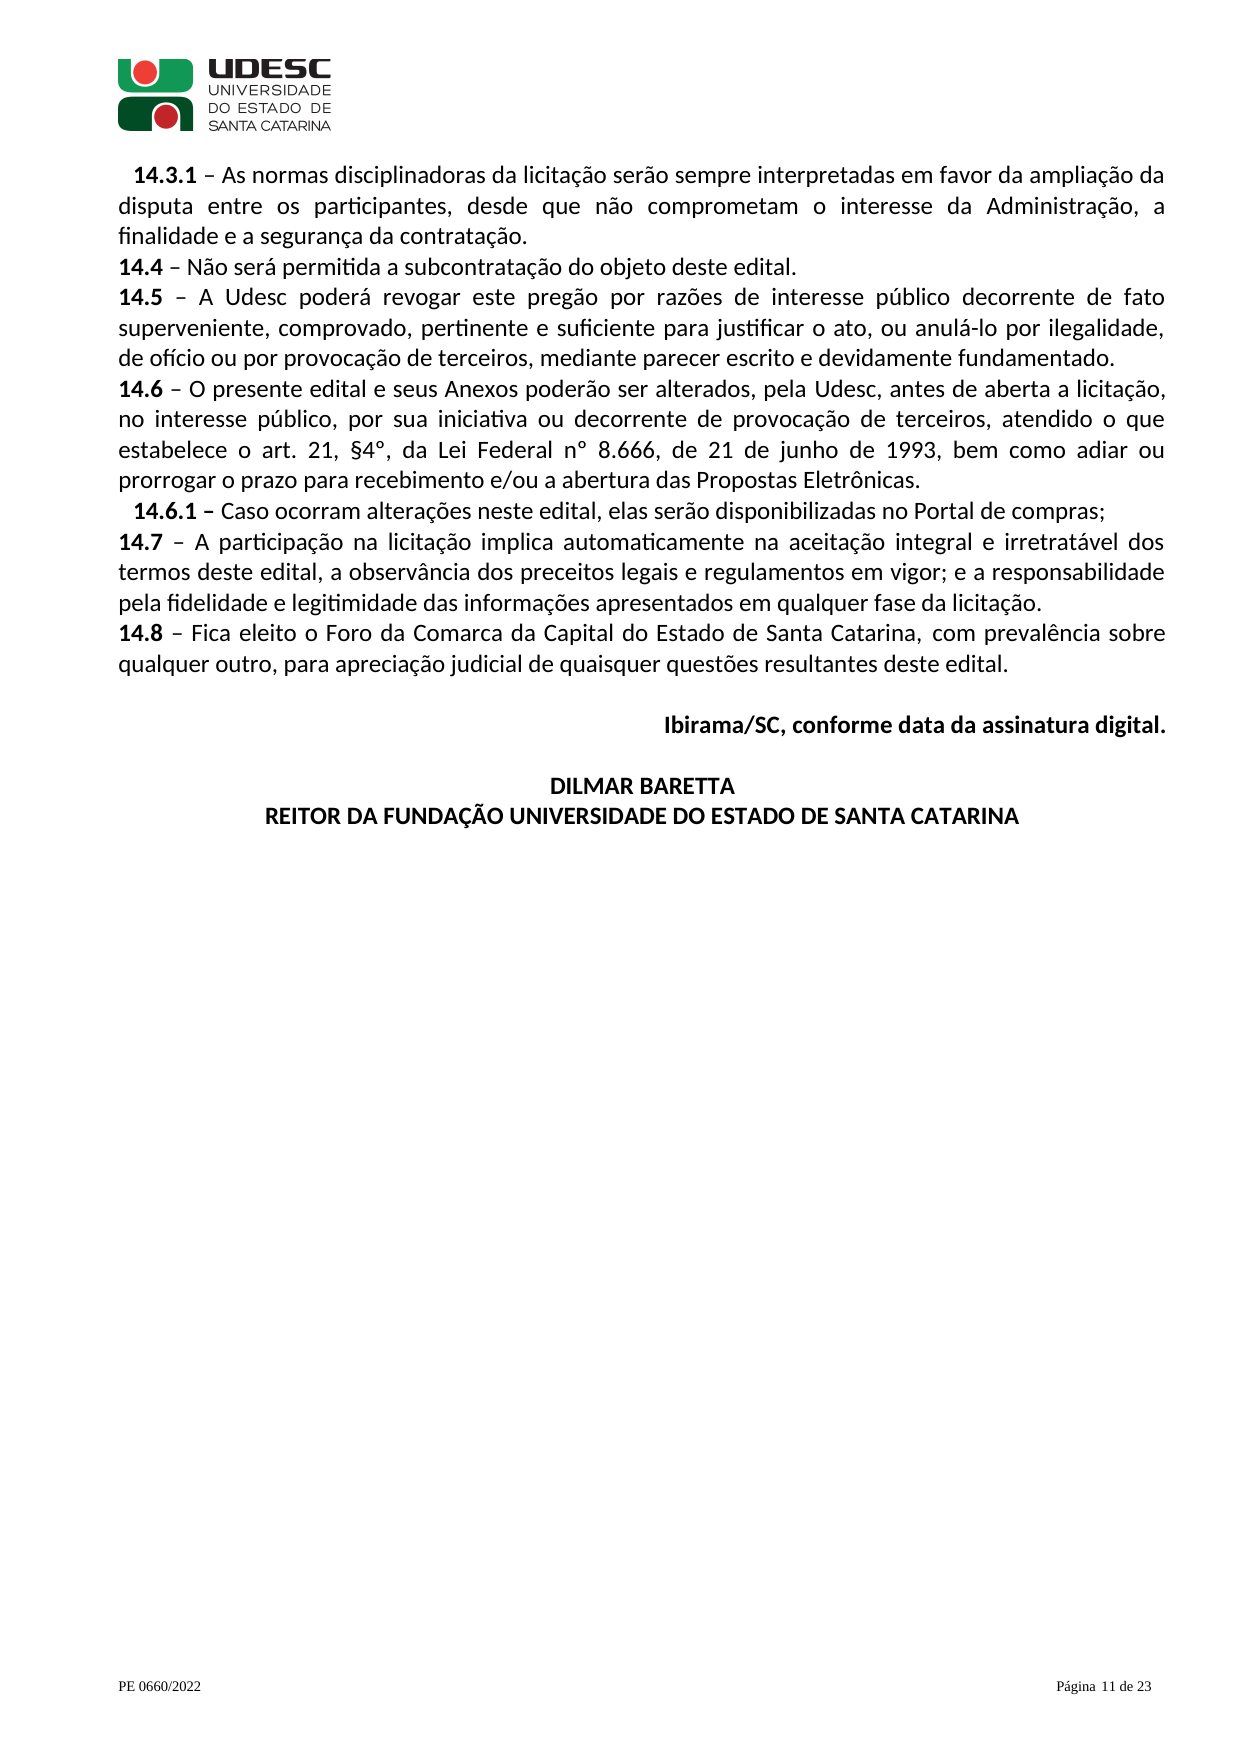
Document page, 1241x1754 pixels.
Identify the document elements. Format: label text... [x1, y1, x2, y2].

text REITOR DA FUNDAÇÃO UNIVERSIDADE DO ESTADO DE SANTA CATARINA [118, 800, 1166, 831]
text 14.6 – O presente edital e seus Anexos poderão ser alterados, pela Udesc, antes de aberta a licitação, no interesse público, por sua iniciativa ou decorrente de provocação de terceiros, atendido o que estabelece o art. 21, §4º, da Lei Federal nº 8.666, de 21 de junho de 1993, bem como adiar ou prorrogar o prazo para recebimento e/ou a abertura das Propostas Eletrônicas. [118, 373, 1166, 495]
text 14.5 – A Udesc poderá revogar este pregão por razões de interesse público decorrente de fato superveniente, comprovado, pertinente e suficiente para justificar o ato, ou anulá-lo por ilegalidade, de ofício ou por provocação de terceiros, mediante parecer escrito e devidamente fundamentado. [118, 281, 1166, 373]
text 14.3.1 – As normas disciplinadoras da licitação serão sempre interpretadas em favor da ampliação da disputa entre os participantes, desde que não comprometam o interesse da Administração, a finalidade e a segurança da contratação. [118, 159, 1166, 251]
subtitle DILMAR BARETTA [118, 770, 1166, 800]
text 14.6.1 – Caso ocorram alterações neste edital, elas serão disponibilizadas no Portal de compras; [118, 495, 1166, 526]
text 14.4 – Não será permitida a subcontratação do objeto deste edital. [118, 251, 1166, 281]
text , conforme data da assinatura digital. [118, 709, 1166, 739]
picture [118, 59, 331, 131]
text 14.7 – A participação na licitação implica automaticamente na aceitação integral e irretratável dos termos deste edital, a observância dos preceitos legais e regulamentos em vigor; e a responsabilidade pela fidelidade e legitimidade das informações apresentados em qualquer fase da licitação. [118, 526, 1166, 617]
text 14.8 – Fica eleito o Foro da Comarca da Capital do Estado de Santa Catarina, com prevalência sobre qualquer outro, para apreciação judicial de quaisquer questões resultantes deste edital. [118, 617, 1166, 678]
